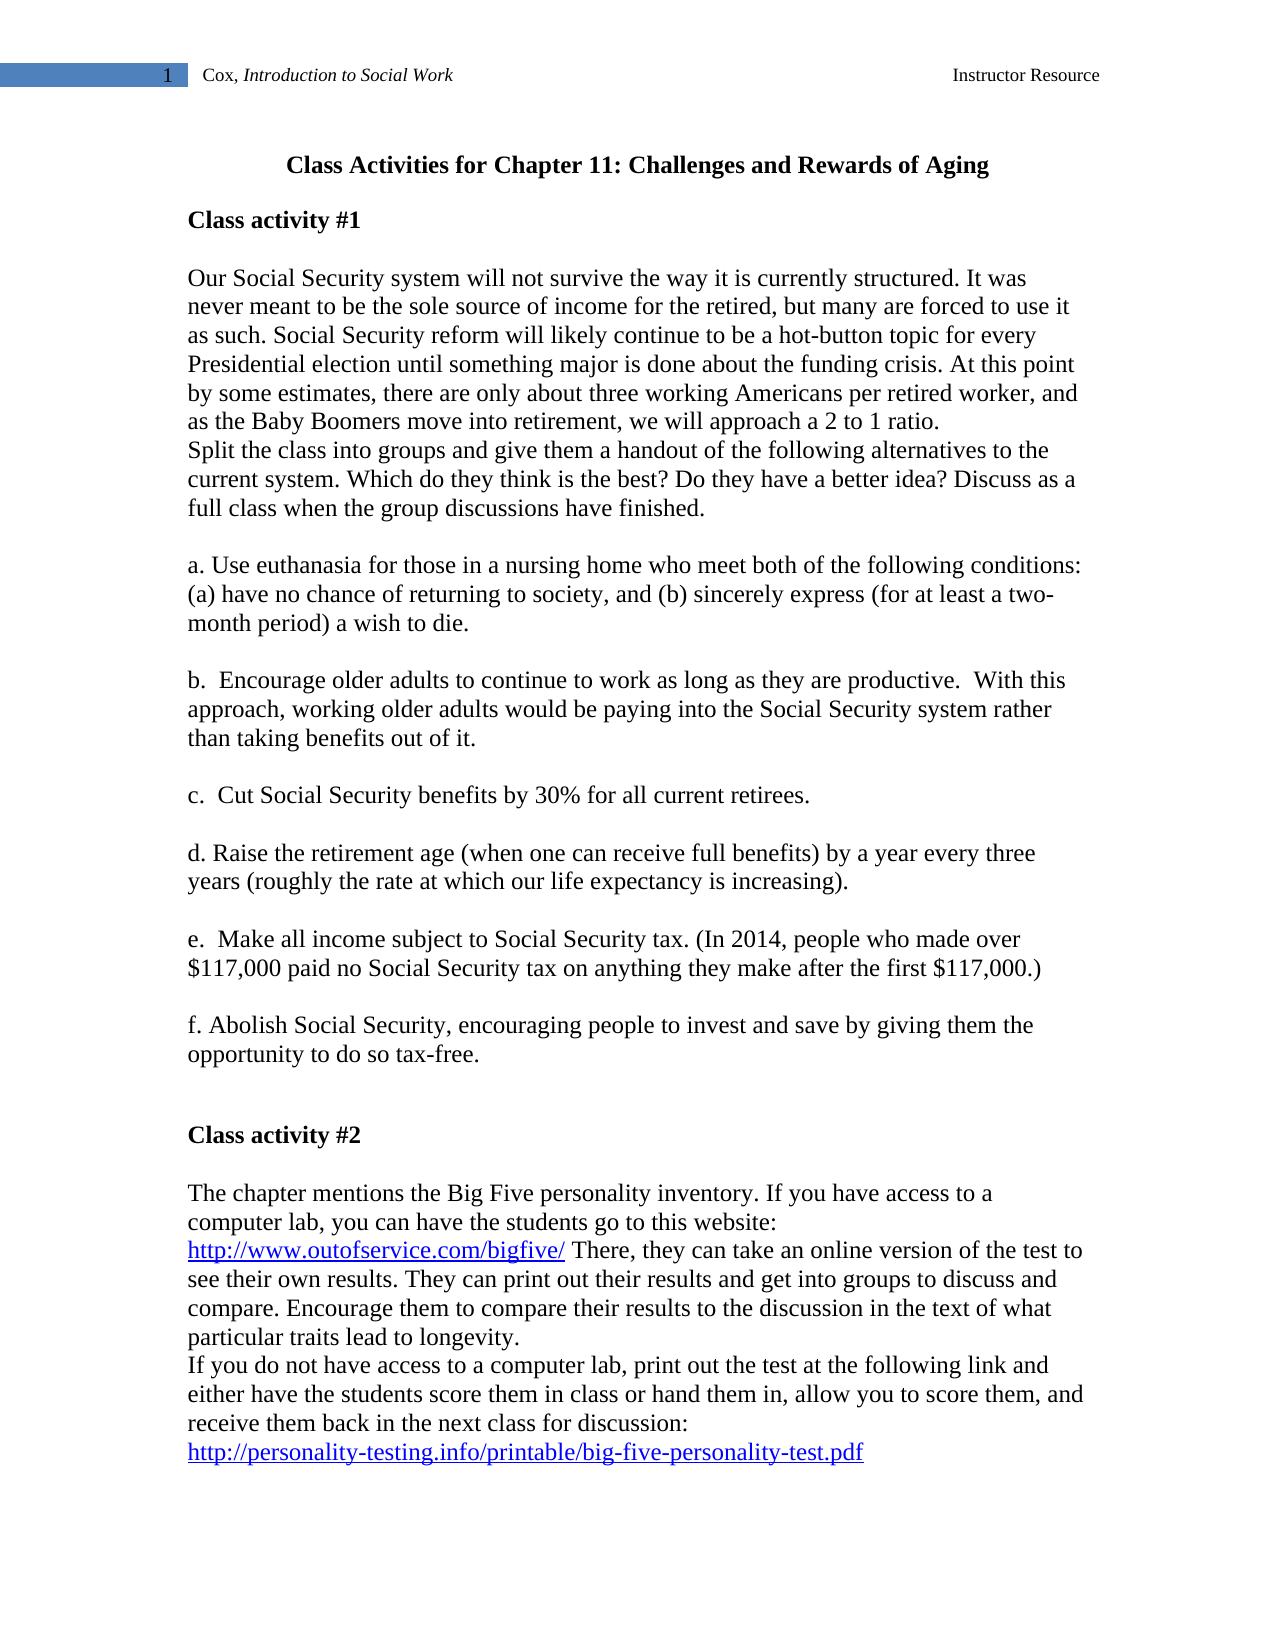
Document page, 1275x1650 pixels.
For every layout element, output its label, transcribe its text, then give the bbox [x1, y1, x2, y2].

text d. Raise the retirement age (when one can receive full benefits) by a year every three years (roughly the rate at which our life expectancy is increasing). e. Make all income subject to Social Security tax. (In 2014, people who made over $117,000 paid no Social Security tax on anything they make after the first $117,000.) [187, 838, 1087, 981]
text Class activity #1 [187, 205, 1087, 234]
text If you do not have access to a computer lab, print out the test at the following link and either have the students score them in class or hand them in, allow you to score them, and receive them back in the next class for discussion: http://personality-testing.info/printable/big-five-personality-test.pdf [187, 1350, 1087, 1465]
text The chapter mentions the Big Five personality inventory. If you have access to a computer lab, you can have the students go to this website: http://www.outofservice.com/bigfive/ There, they can take an online version of the test to see their own results. They can print out their results and get into groups to discuss and compare. Encourage them to compare their results to the discussion in the text of what particular traits lead to longevity. [187, 1178, 1087, 1350]
text Class activity #2 [187, 1120, 1087, 1149]
text Our Social Security system will not survive the way it is currently structured. It was never meant to be the sole source of income for the retired, but many are forced to use it as such. Social Security reform will likely continue to be a hot-button topic for every Presidential election until something major is done about the funding crisis. At this point by some estimates, there are only about three working Americans per retired worker, and as the Baby Boomers move into retirement, we will approach a 2 to 1 ratio. Split the class into groups and give them a handout of the following alternatives to the current system. Which do they think is the best? Do they have a better idea? Discuss as a full class when the group discussions have finished. a. Use euthanasia for those in a nursing home who meet both of the following conditions: (a) have no chance of returning to society, and (b) sincerely express (for at least a two-month period) a wish to die. b. Encourage older adults to continue to work as long as they are productive. With this approach, working older adults would be paying into the Social Security system rather than taking benefits out of it. c. Cut Social Security benefits by 30% for all current retirees. [187, 263, 1087, 809]
text f. Abolish Social Security, encouraging people to invest and save by giving them the opportunity to do so tax-free. [187, 1010, 1087, 1068]
text Class Activities for Chapter 11: Challenges and Rewards of Aging [187, 150, 1087, 179]
